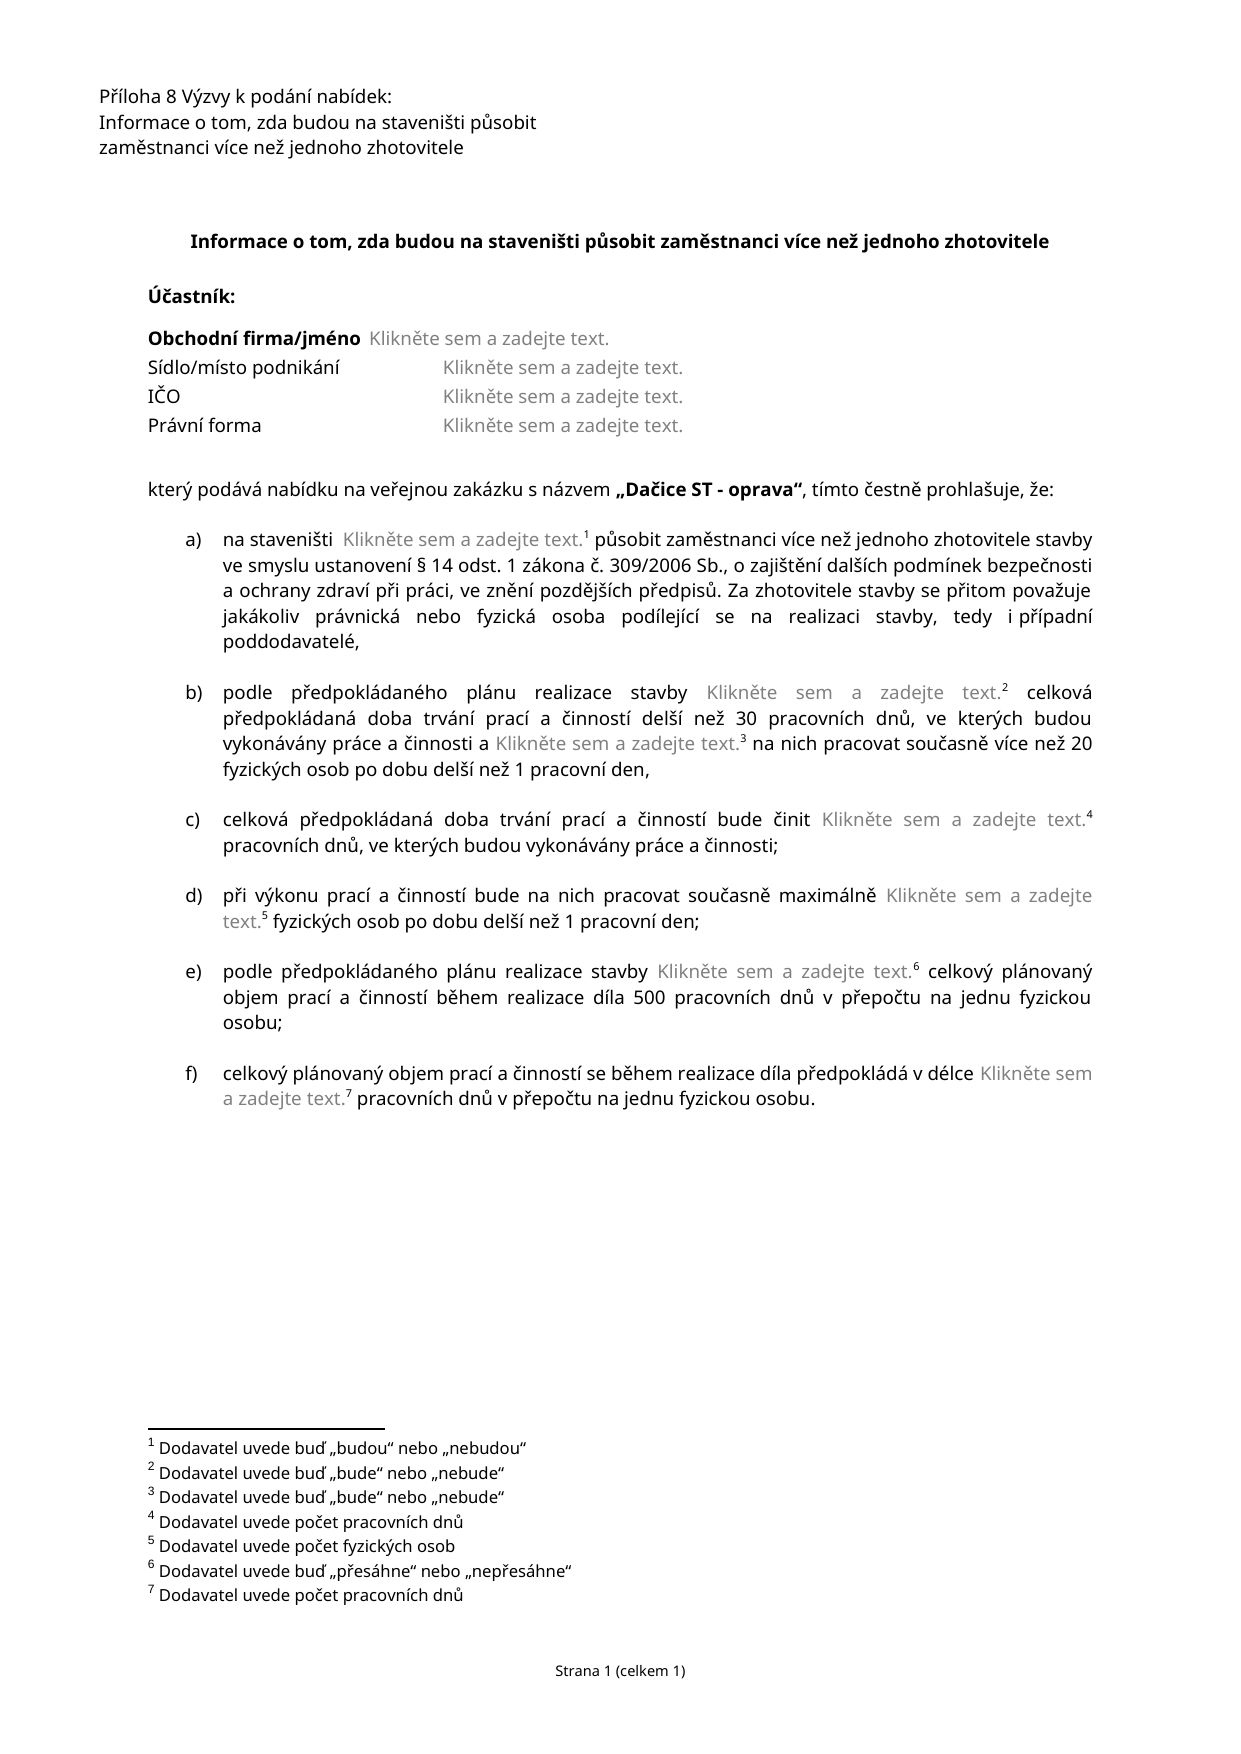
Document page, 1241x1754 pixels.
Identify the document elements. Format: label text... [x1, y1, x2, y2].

title Informace o tom, zda budou na staveništi působit zaměstnanci více než jednoho zhotovitele [148, 228, 1093, 254]
list celkový plánovaný objem prací a činností se během realizace díla předpokládá v délce pracovních dnů v přepočtu na jednu fyzickou osobu. [185, 1060, 1093, 1111]
text Obchodní firma/jméno [148, 322, 1093, 351]
text který podává nabídku na veřejnou zakázku s názvem „Dačice ST - oprava“, tímto čestně prohlašuje, že: [148, 476, 1093, 502]
list při výkonu prací a činností bude na nich pracovat současně maximálně fyzických osob po dobu delší než 1 pracovní den; [185, 882, 1093, 933]
list podle předpokládaného plánu realizace stavby celková předpokládaná doba trvání prací a činností delší než 30 pracovních dnů, ve kterých budou vykonávány práce a činnosti a na nich pracovat současně více než 20 fyzických osob po dobu delší než 1 pracovní den, [185, 679, 1093, 781]
text Sídlo/místo podnikání [148, 351, 1093, 380]
list podle předpokládaného plánu realizace stavby celkový plánovaný objem prací a činností během realizace díla 500 pracovních dnů v přepočtu na jednu fyzickou osobu; [185, 958, 1093, 1035]
text Právní forma [148, 409, 1093, 438]
list celková předpokládaná doba trvání prací a činností bude činit pracovních dnů, ve kterých budou vykonávány práce a činnosti; [185, 806, 1093, 857]
text IČO [148, 380, 1093, 409]
list na staveništi působit zaměstnanci více než jednoho zhotovitele stavby ve smyslu ustanovení § 14 odst. 1 zákona č. 309/2006 Sb., o zajištění dalších podmínek bezpečnosti a ochrany zdraví při práci, ve znění pozdějších předpisů. Za zhotovitele stavby se přitom považuje jakákoliv právnická nebo fyzická osoba podílející se na realizaci stavby, tedy i případní poddodavatelé, [185, 527, 1093, 654]
text Účastník: [148, 279, 1093, 310]
